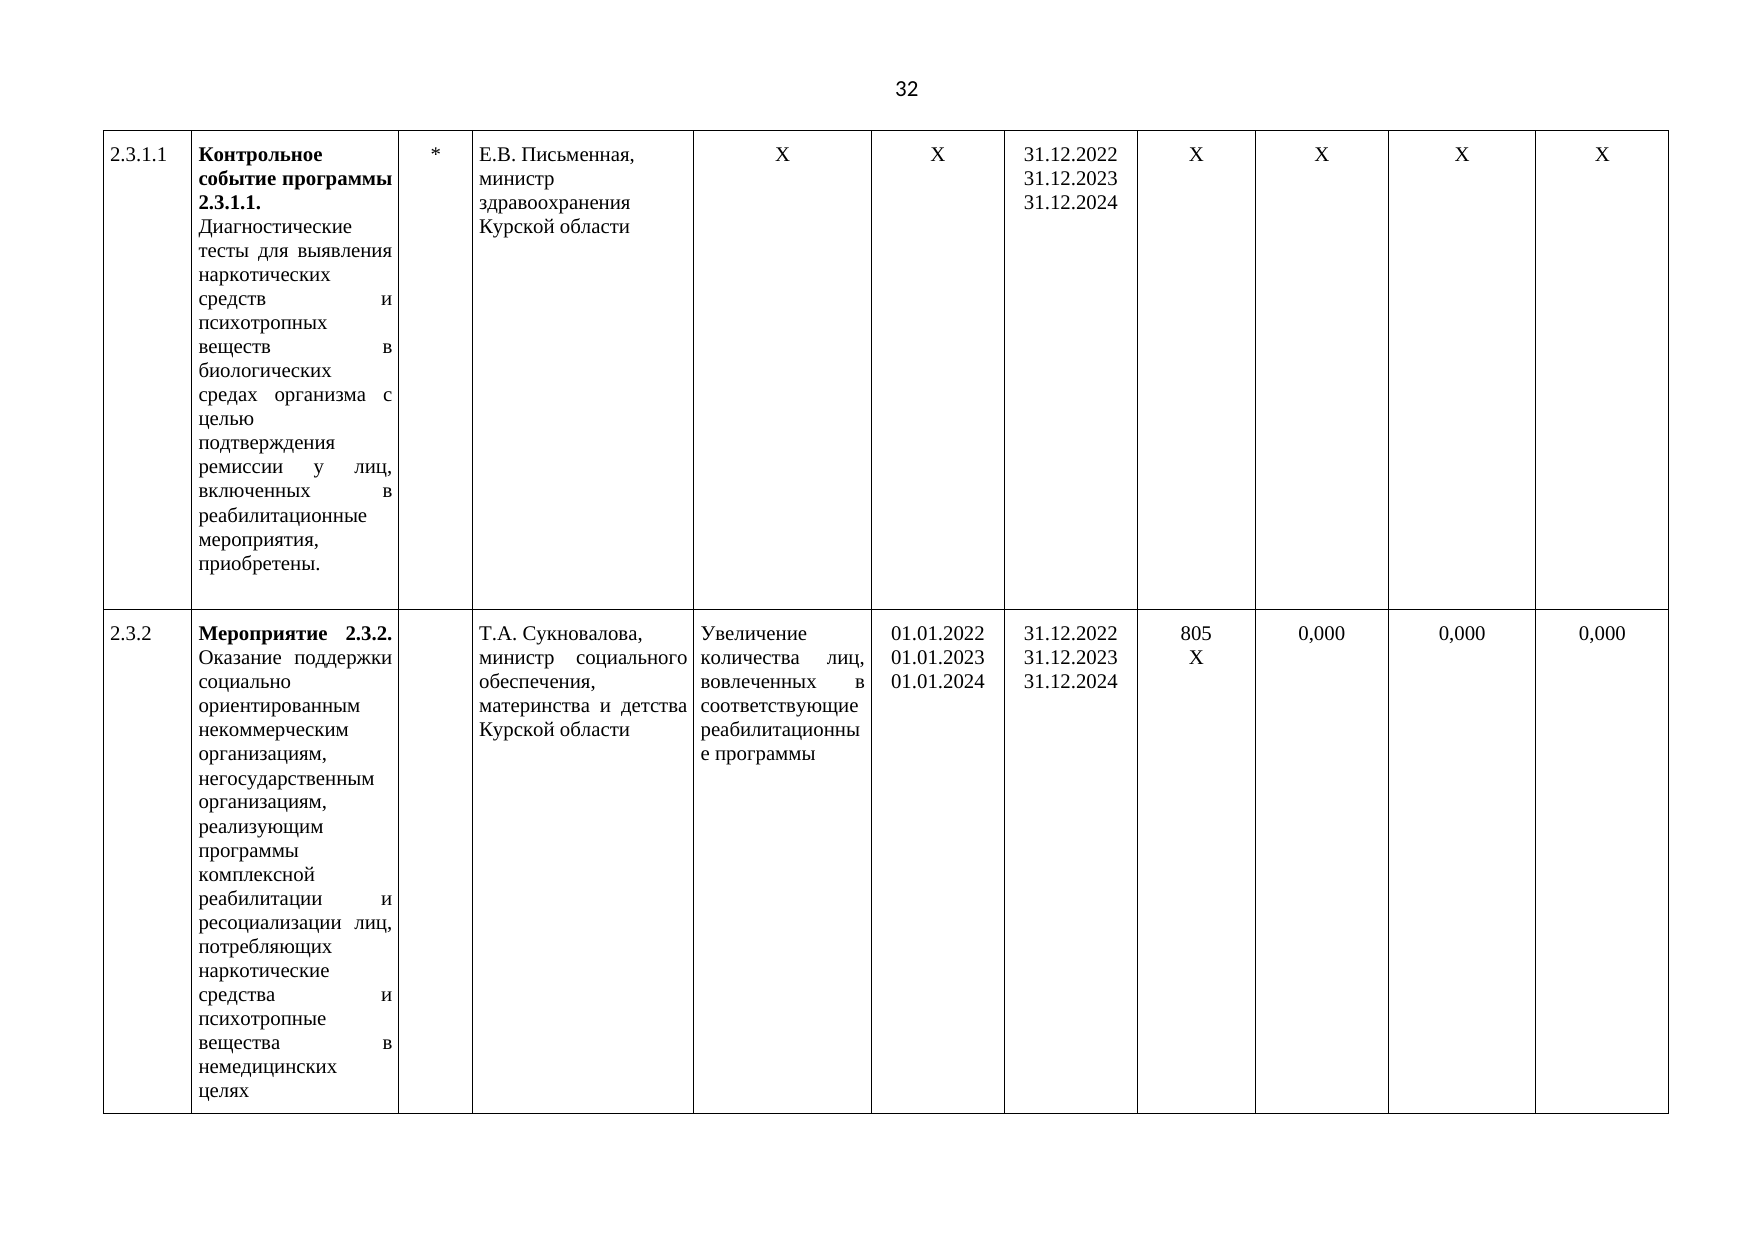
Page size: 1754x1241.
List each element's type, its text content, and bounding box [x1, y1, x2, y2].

table_cell Х [1256, 131, 1388, 609]
table_cell 0,000 [1256, 610, 1388, 1113]
table_cell Х [694, 131, 871, 609]
table_cell 0,000 [1536, 610, 1668, 1113]
table_cell 805 Х [1138, 610, 1255, 1113]
table_cell Мероприятие 2.3.2. Оказание поддержки социально ориентированным некоммерческим организациям, негосударственным организациям, реализующим программы комплексной реабилитации и ресоциализации лиц, потребляющих наркотические средства и психотропные вещества в немедицинских целях [192, 610, 398, 1113]
table_cell 01.01.2022 01.01.2023 01.01.2024 [872, 610, 1004, 1113]
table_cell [473, 131, 693, 609]
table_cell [473, 610, 693, 1113]
table_cell [399, 610, 472, 1113]
table_cell Х [872, 131, 1004, 609]
table_cell Х [1536, 131, 1668, 609]
table_cell Контрольное событие программы 2.3.1.1. Диагностические тесты для выявления наркотических средств и психотропных веществ в биологических средах организма с целью подтверждения ремиссии у лиц, включенных в реабилитационные мероприятия, приобретены. [192, 131, 398, 609]
table_cell 0,000 [1389, 610, 1535, 1113]
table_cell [1005, 610, 1137, 1113]
table_cell Х [1138, 131, 1255, 609]
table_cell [1005, 131, 1137, 609]
table_cell Х [1389, 131, 1535, 609]
table_cell 2.3.1.1 [104, 131, 191, 609]
table_cell Увеличение количества лиц, вовлеченных в соответствующие реабилитационные программы [694, 610, 871, 1113]
table_cell 2.3.2 [104, 610, 191, 1113]
table_cell * [399, 131, 472, 609]
